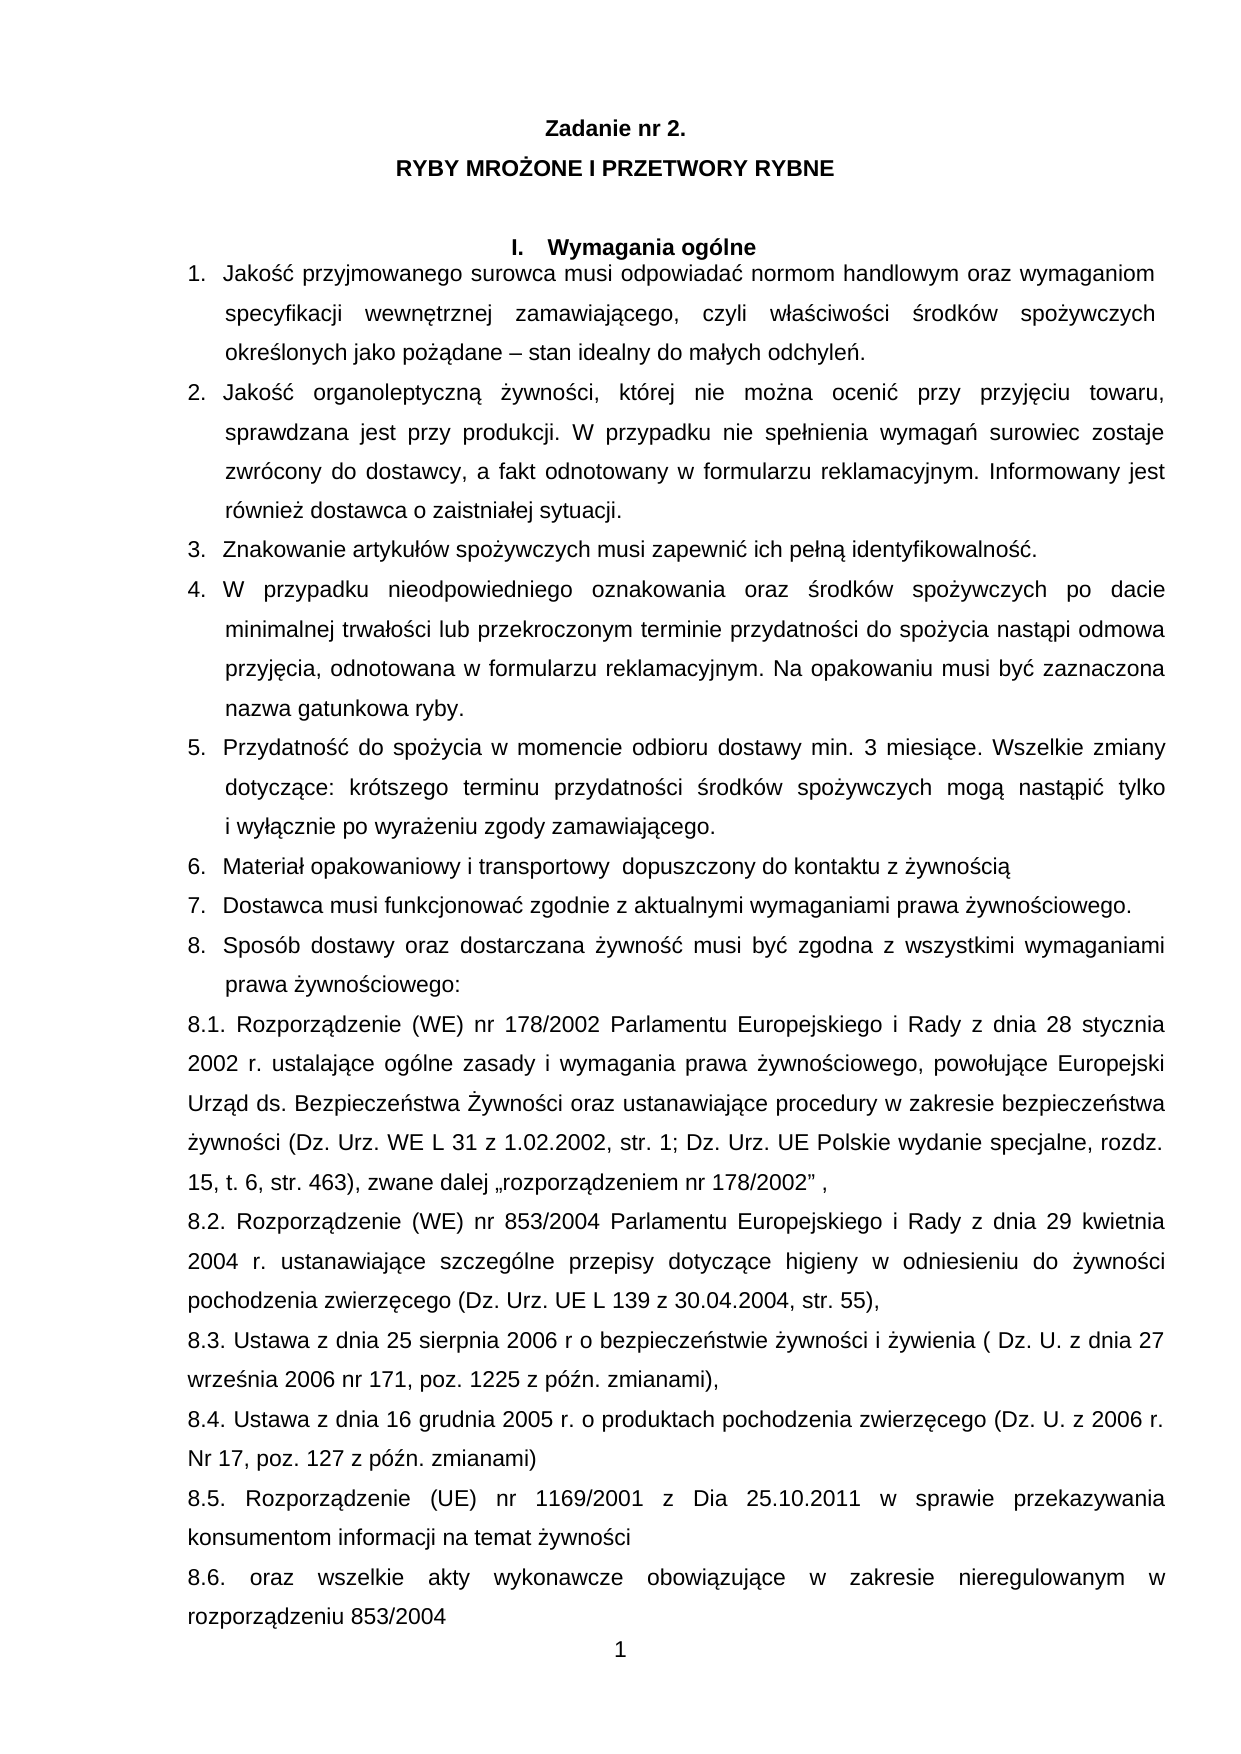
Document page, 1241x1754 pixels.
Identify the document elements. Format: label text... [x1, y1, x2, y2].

list Jakość organoleptyczną żywności, której nie można ocenić przy przyjęciu towaru, sprawdzana jest przy produkcji. W przypadku nie spełnienia wymagań surowiec zostaje zwrócony do dostawcy, a fakt odnotowany w formularzu reklamacyjnym. Informowany jest również dostawca o zaistniałej sytuacji. [187, 379, 1165, 524]
text Zadanie nr 2. [394, 115, 836, 142]
list Przydatność do spożycia w momencie odbioru dostawy min. 3 miesiące. Wszelkie zmiany dotyczące: krótszego terminu przydatności środków spożywczych mogą nastąpić tylko i wyłącznie po wyrażeniu zgody zamawiającego. [187, 734, 1166, 840]
list W przypadku nieodpowiedniego oznakowania oraz środków spożywczych po dacie minimalnej trwałości lub przekroczonym terminie przydatności do spożycia nastąpi odmowa przyjęcia, odnotowana w formularzu reklamacyjnym. Na opakowaniu musi być zaznaczona nazwa gatunkowa ryby. [187, 576, 1166, 721]
list Jakość przyjmowanego surowca musi odpowiadać normom handlowym oraz wymaganiom specyfikacji wewnętrznej zamawiającego, czyli właściwości środków spożywczych określonych jako pożądane – stan idealny do małych odchyleń. [187, 260, 1155, 366]
text RYBY MROŻONE I PRZETWORY RYBNE [394, 155, 836, 181]
list Ustawa z dnia 25 sierpnia 2006 r o bezpieczeństwie żywności i żywienia ( Dz. U. z dnia 27 września 2006 nr 171, poz. 1225 z późn. zmianami), [187, 1327, 1165, 1393]
list Rozporządzenie (WE) nr 853/2004 Parlamentu Europejskiego i Rady z dnia 29 kwietnia 2004 r. ustanawiające szczególne przepisy dotyczące higieny w odniesieniu do żywności pochodzenia zwierzęcego (Dz. Urz. UE L 139 z 30.04.2004, str. 55), [187, 1208, 1165, 1314]
list Materiał opakowaniowy i transportowy dopuszczony do kontaktu z żywnością [187, 853, 1186, 879]
list Znakowanie artykułów spożywczych musi zapewnić ich pełną identyfikowalność. [187, 537, 1186, 563]
list Rozporządzenie (WE) nr 178/2002 Parlamentu Europejskiego i Rady z dnia 28 stycznia 2002 r. ustalające ogólne zasady i wymagania prawa żywnościowego, powołujące Europejski Urząd ds. Bezpieczeństwa Żywności oraz ustanawiające procedury w zakresie bezpieczeństwa żywności (Dz. Urz. WE L 31 z 1.02.2002, str. 1; Dz. Urz. UE Polskie wydanie specjalne, rozdz. 15, t. 6, str. 463), zwane dalej „rozporządzeniem nr 178/2002” , [187, 1011, 1165, 1195]
list Dostawca musi funkcjonować zgodnie z aktualnymi wymaganiami prawa żywnościowego. [187, 892, 1186, 919]
list Sposób dostawy oraz dostarczana żywność musi być zgodna z wszystkimi wymaganiami prawa żywnościowego: [187, 932, 1166, 998]
list Wymagania ogólne [511, 234, 1186, 260]
list oraz wszelkie akty wykonawcze obowiązujące w zakresie nieregulowanym w rozporządzeniu 853/2004 [187, 1564, 1165, 1629]
list Ustawa z dnia 16 grudnia 2005 r. o produktach pochodzenia zwierzęcego (Dz. U. z 2006 r. Nr 17, poz. 127 z późn. zmianami) [187, 1406, 1165, 1472]
list Rozporządzenie (UE) nr 1169/2001 z Dia 25.10.2011 w sprawie przekazywania konsumentom informacji na temat żywności [187, 1485, 1165, 1551]
